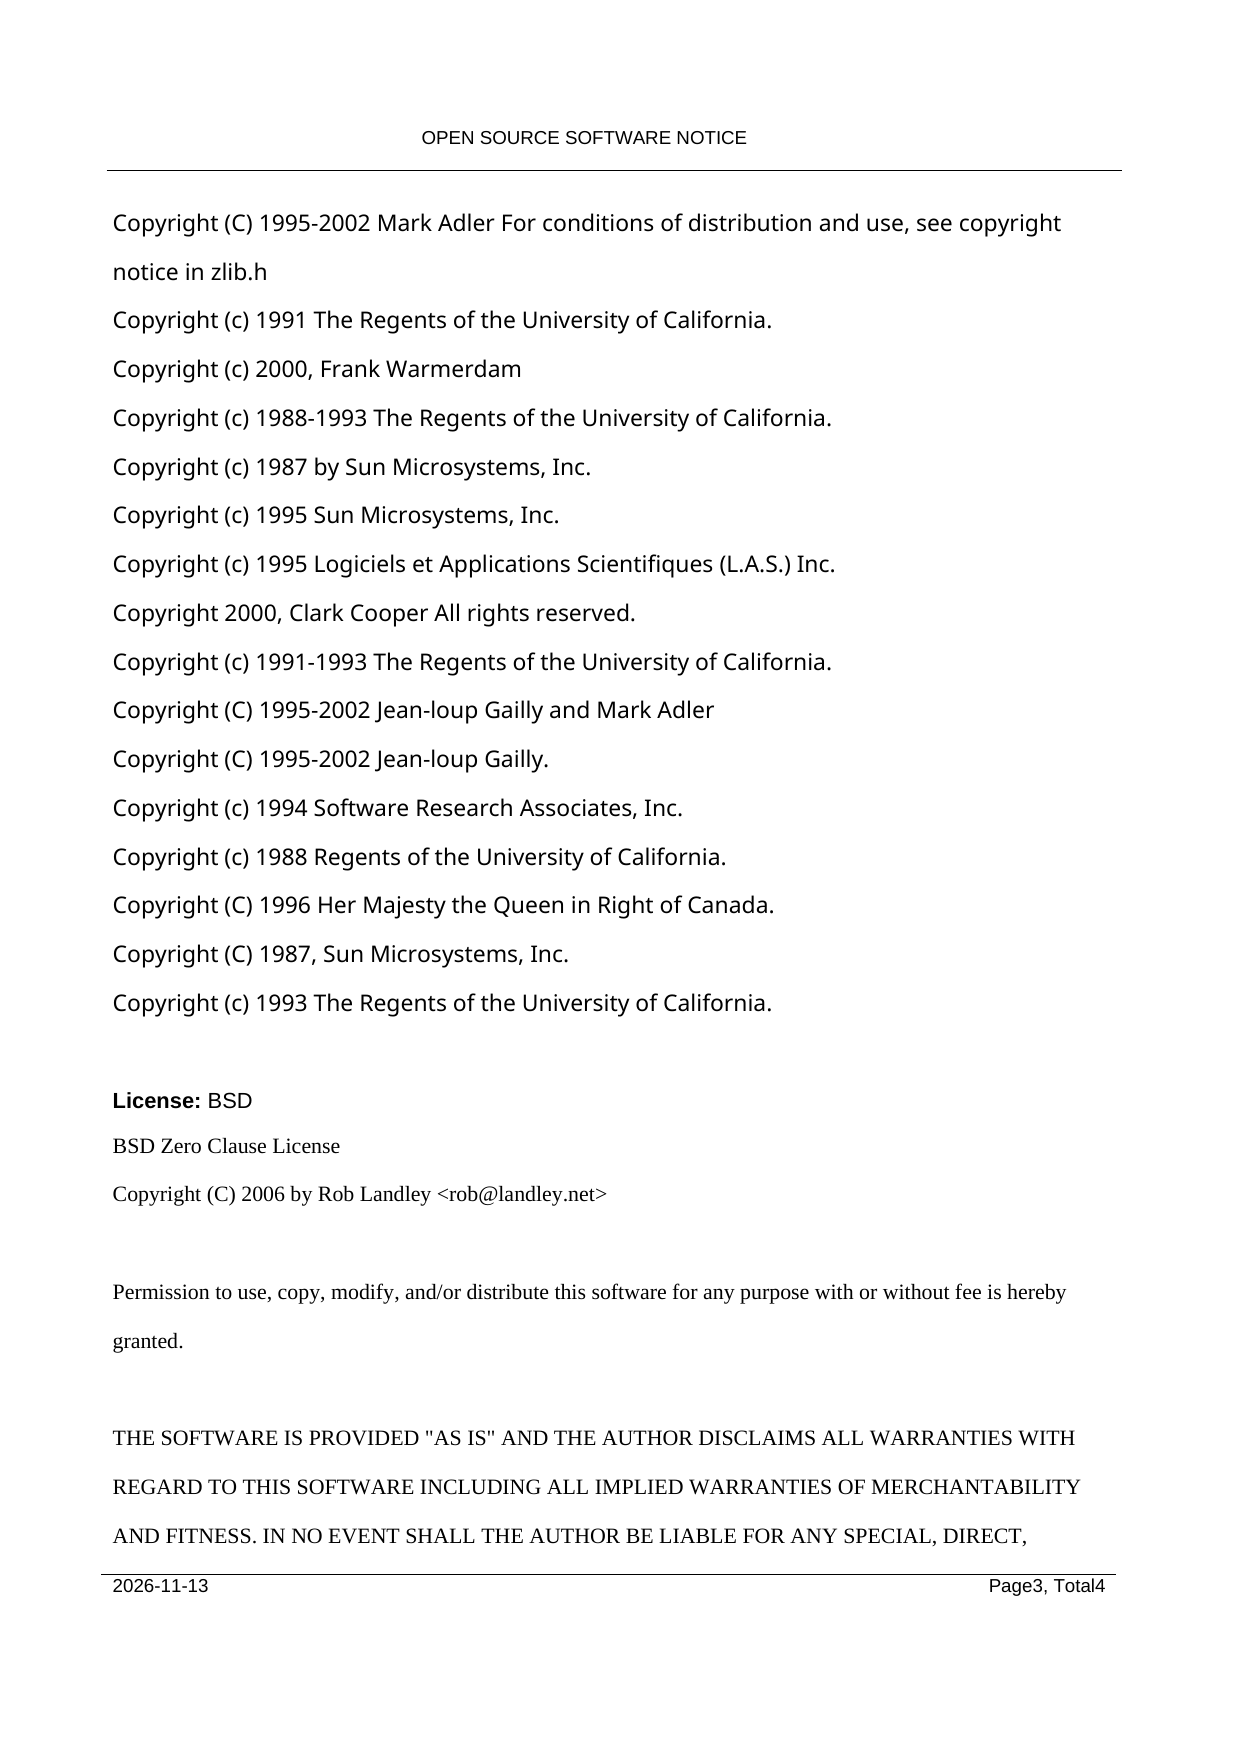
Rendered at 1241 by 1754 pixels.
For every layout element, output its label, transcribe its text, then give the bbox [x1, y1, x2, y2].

text License: BSD [112, 1084, 1128, 1116]
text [112, 206, 1128, 1068]
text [112, 1129, 1128, 1551]
